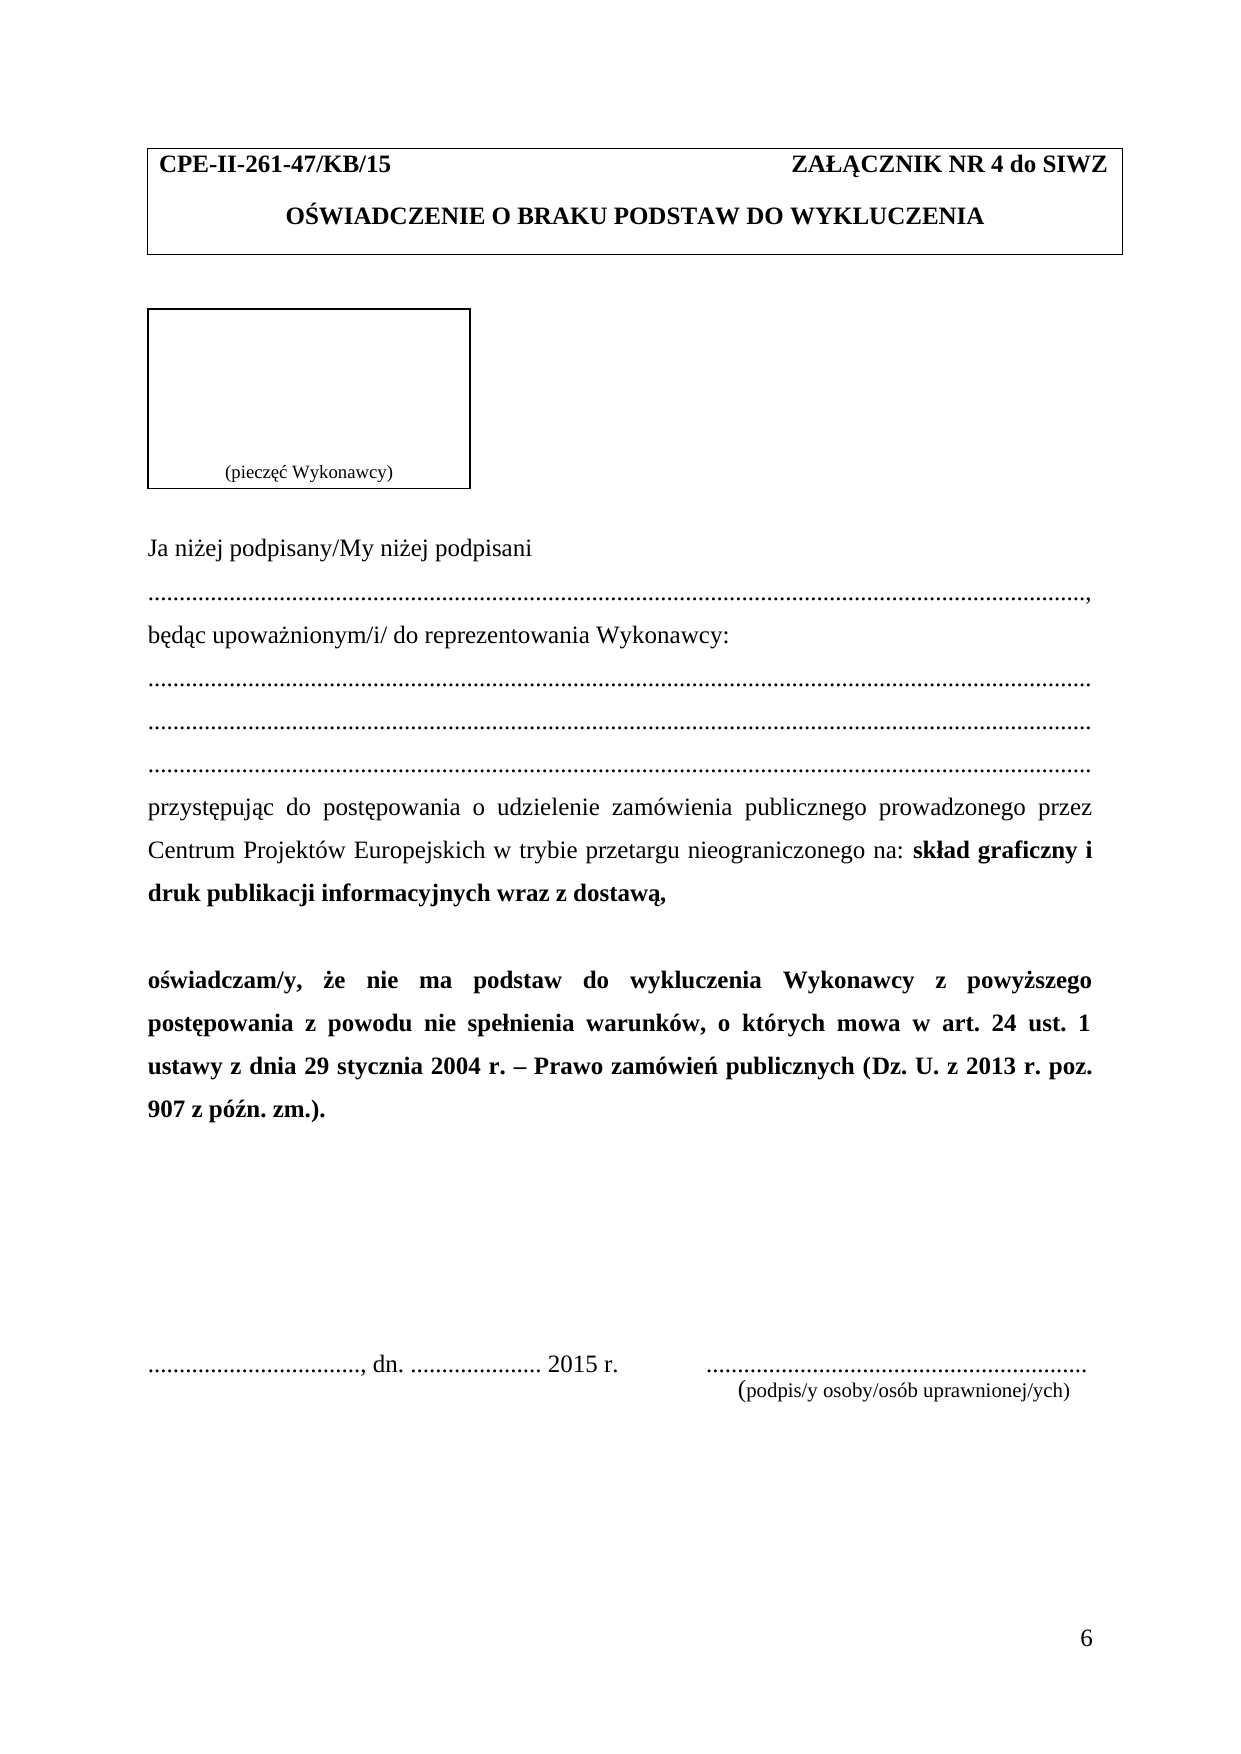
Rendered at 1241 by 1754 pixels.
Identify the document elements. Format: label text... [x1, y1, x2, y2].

text przystępując do postępowania o udzielenie zamówienia publicznego prowadzonego przez Centrum Projektów Europejskich w trybie przetargu nieograniczonego na: skład graficzny i druk publikacji informacyjnych wraz z dostawą, [148, 792, 1093, 907]
table_cell OŚWIADCZENIE O BRAKU PODSTAW DO WYKLUCZENIA [148, 201, 1122, 254]
text będąc upoważnionym/i/ do reprezentowania Wykonawcy: [148, 620, 1093, 648]
text (podpis/y osoby/osób uprawnionej/ych) [738, 1378, 1093, 1403]
text Ja niżej podpisany/My niżej podpisani [148, 533, 1093, 562]
text ....................................................................................................................................................... [148, 749, 1093, 778]
text ....................................................................................................................................................... [148, 706, 1093, 735]
table_header CPE-II-261-47/KB/15 ZAŁĄCZNIK NR 4 do SIWZ [148, 149, 1122, 201]
text ......................................................................................................................................................, [148, 577, 1093, 605]
text (pieczęć Wykonawcy) [149, 458, 469, 485]
text ....................................................................................................................................................... [148, 663, 1093, 692]
text oświadczam/y, że nie ma podstaw do wykluczenia Wykonawcy z powyższego postępowania z powodu nie spełnienia warunków, o których mowa w art. 24 ust. 1 ustawy z dnia 29 stycznia 2004 r. – Prawo zamówień publicznych (Dz. U. z 2013 r. poz. 907 z późn. zm.). [148, 965, 1093, 1123]
text .................................., dn. ..................... 2015 r. ............................................................. [148, 1353, 1093, 1378]
